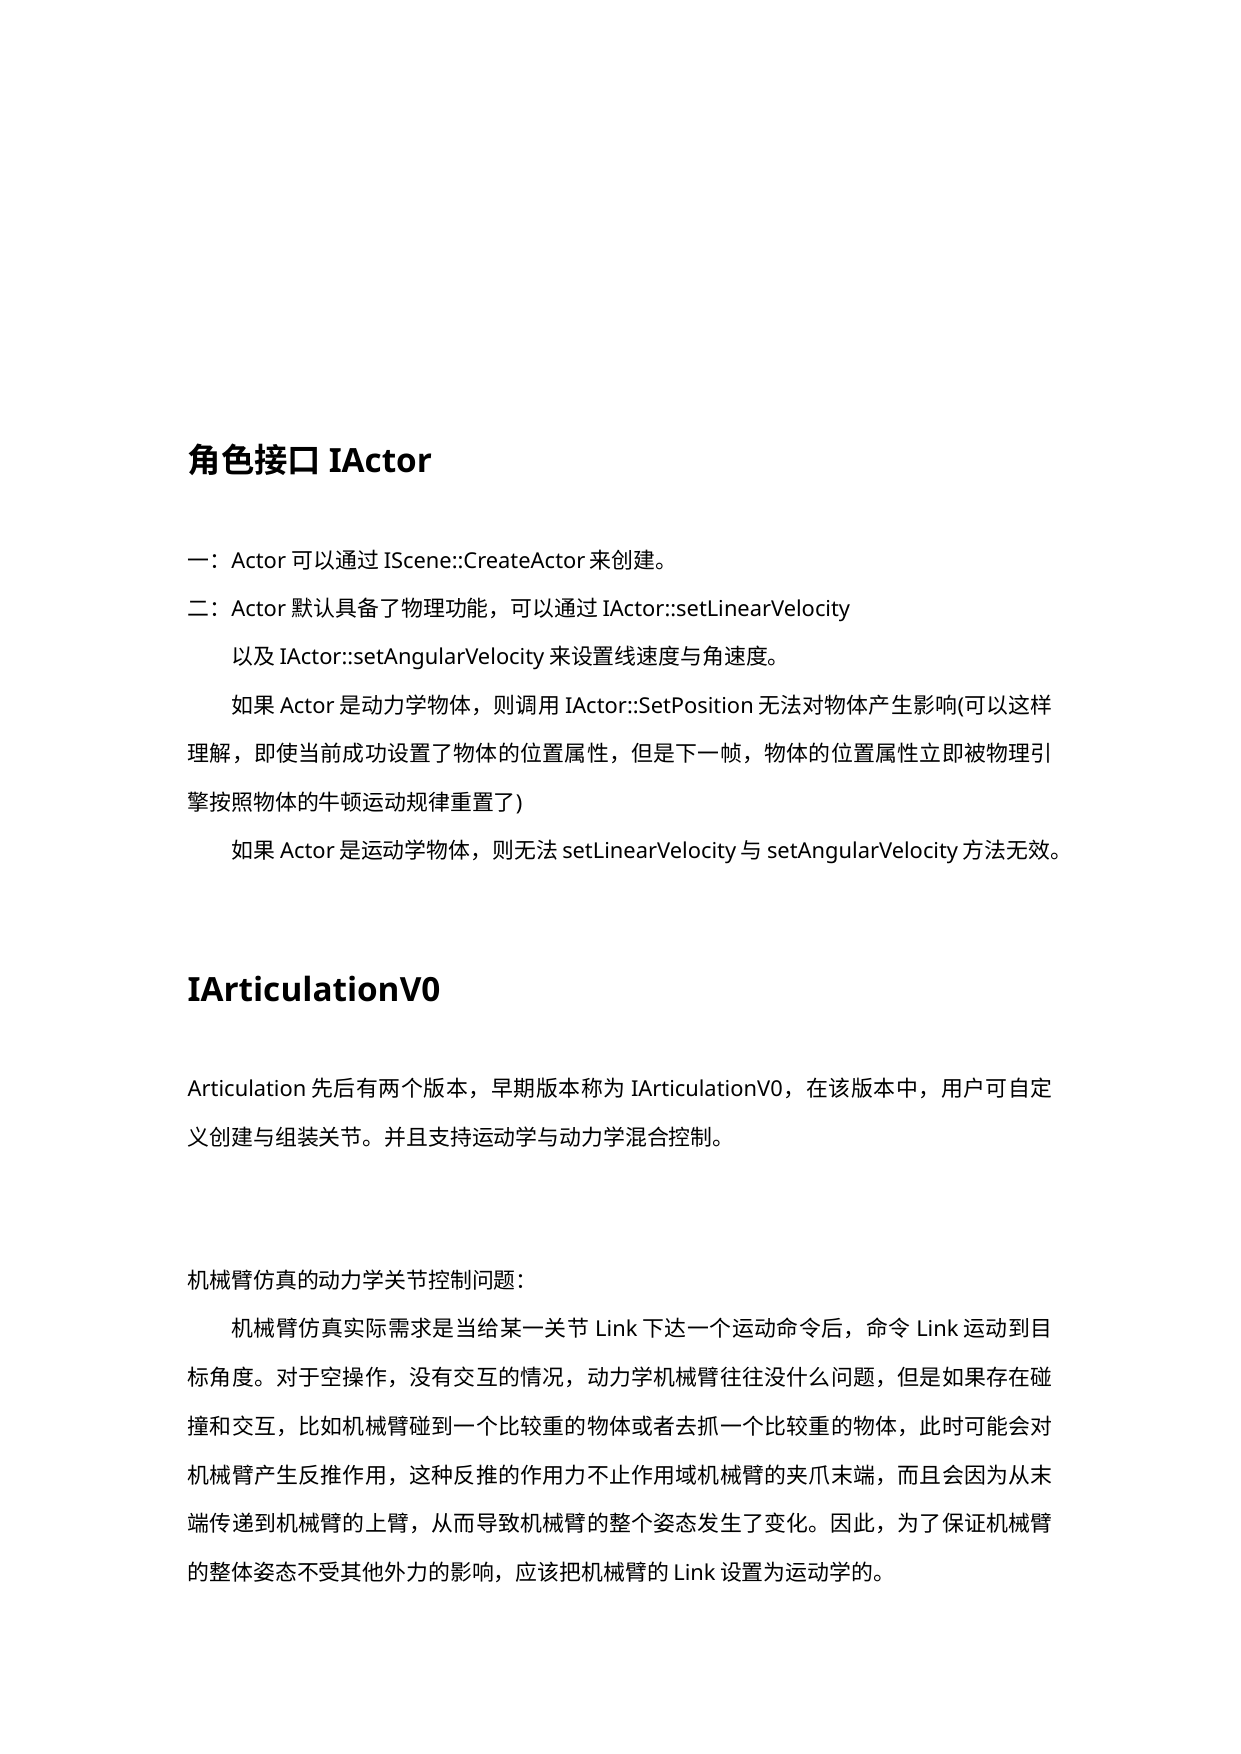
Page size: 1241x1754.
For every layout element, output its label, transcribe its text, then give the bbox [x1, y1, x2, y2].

text 如果 Actor是运动学物体，则无法setLinearVelocity与setAngularVelocity方法无效。 [187, 833, 1053, 866]
text 机械臂仿真的动力学关节控制问题： [187, 1263, 1053, 1295]
subtitle IArticulationV0 [187, 956, 1053, 1021]
text Articulation先后有两个版本，早期版本称为IArticulationV0，在该版本中，用户可自定义创建与组装关节。并且支持运动学与动力学混合控制。 [187, 1071, 1053, 1152]
text 机械臂仿真实际需求是当给某一关节Link下达一个运动命令后，命令Link运动到目标角度。对于空操作，没有交互的情况，动力学机械臂往往没什么问题，但是如果存在碰撞和交互，比如机械臂碰到一个比较重的物体或者去抓一个比较重的物体，此时可能会对机械臂产生反推作用，这种反推的作用力不止作用域机械臂的夹爪末端，而且会因为从末端传递到机械臂的上臂，从而导致机械臂的整个姿态发生了变化。因此，为了保证机械臂的整体姿态不受其他外力的影响，应该把机械臂的Link设置为运动学的。 [187, 1311, 1053, 1587]
text 如果Actor是动力学物体，则调用IActor::SetPosition无法对物体产生影响(可以这样理解，即使当前成功设置了物体的位置属性，但是下一帧，物体的位置属性立即被物理引擎按照物体的牛顿运动规律重置了) [187, 687, 1053, 817]
text 以及IActor::setAngularVelocity来设置线速度与角速度。 [187, 639, 1053, 671]
text 一：Actor 可以通过IScene::CreateActor来创建。 [187, 542, 1053, 575]
subtitle 角色接口 IActor [187, 426, 1053, 491]
text 二：Actor 默认具备了物理功能，可以通过IActor::setLinearVelocity [187, 591, 1053, 623]
